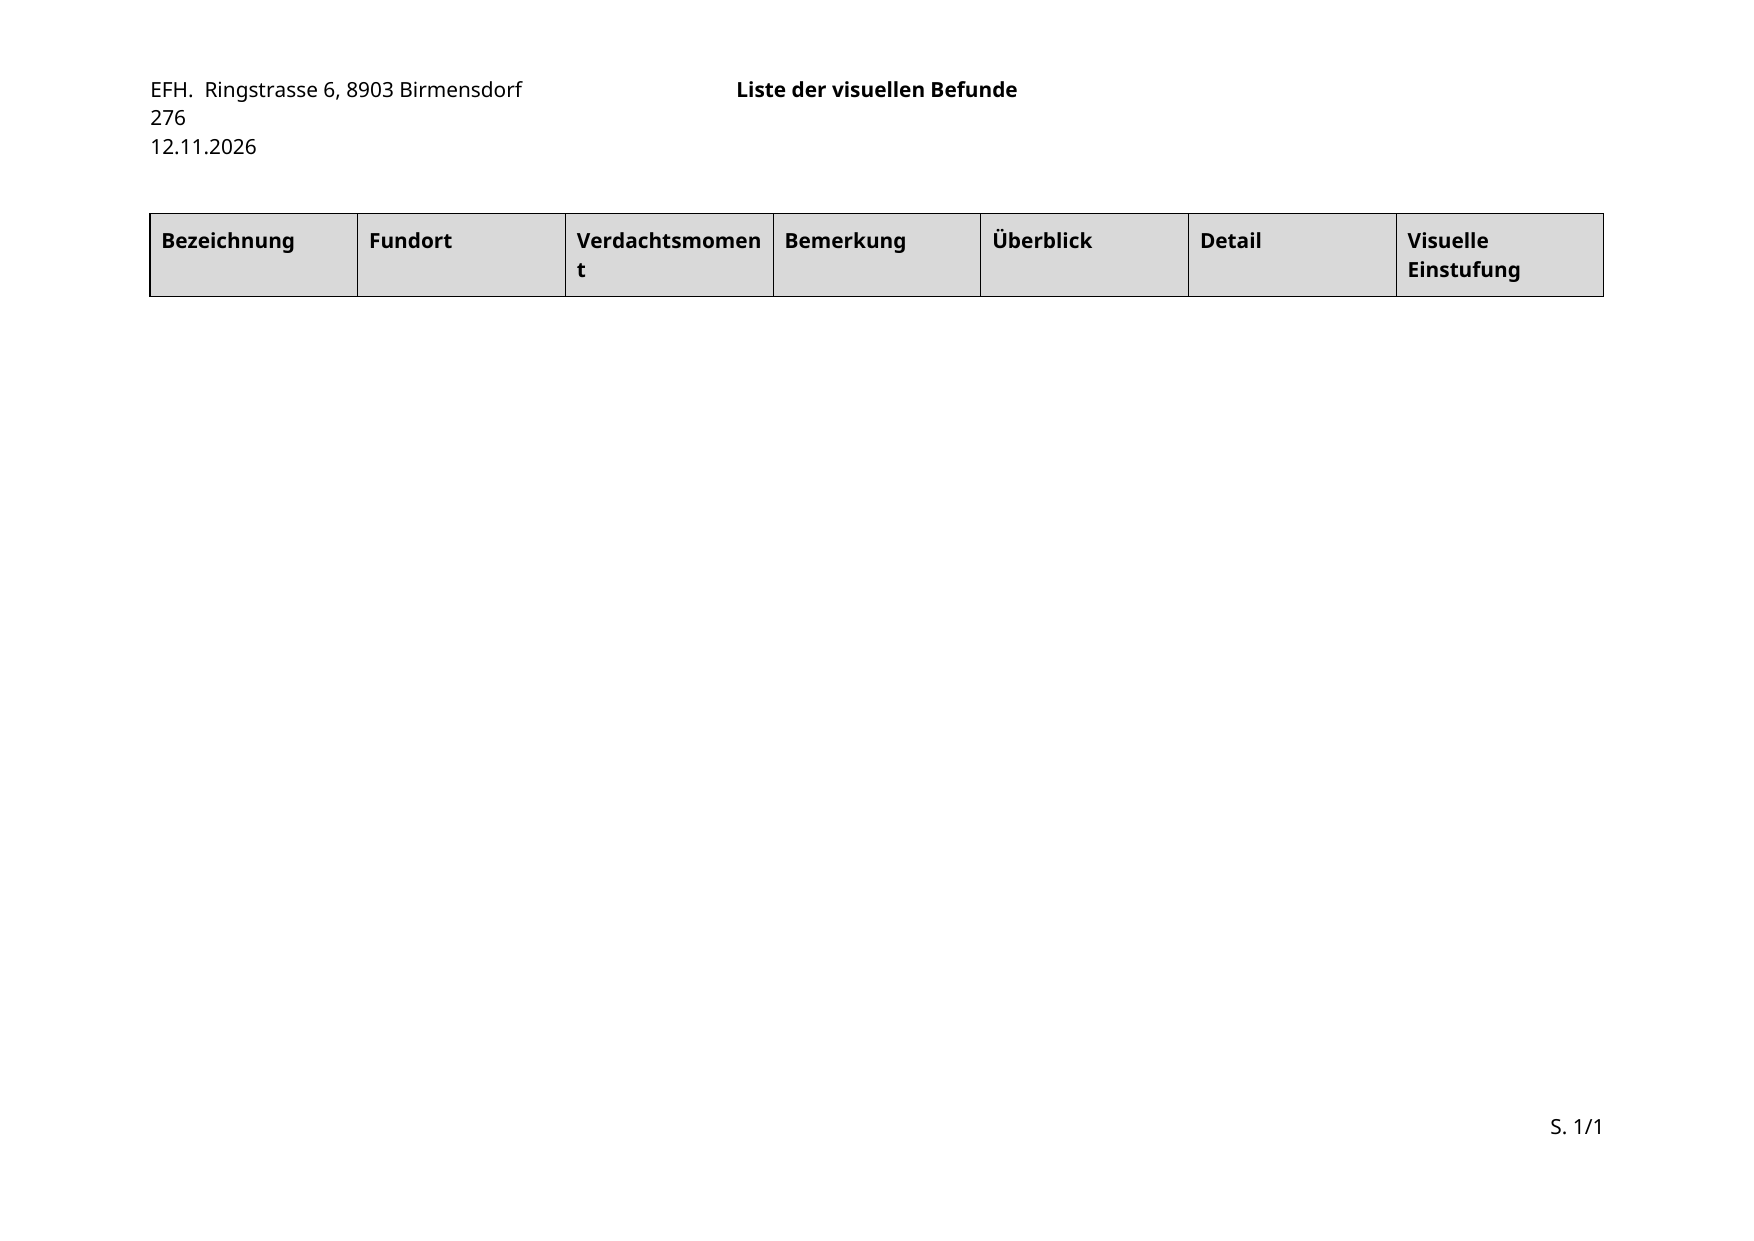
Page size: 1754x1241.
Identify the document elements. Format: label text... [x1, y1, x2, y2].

table_header Bezeichnung [151, 214, 357, 296]
table_header Fundort [358, 214, 565, 296]
table_header Überblick [981, 214, 1188, 296]
table_header Detail [1189, 214, 1396, 296]
table_header Visuelle Einstufung [1397, 214, 1603, 296]
table_header Verdachtsmoment [566, 214, 773, 296]
table_header Bemerkung [774, 214, 980, 296]
